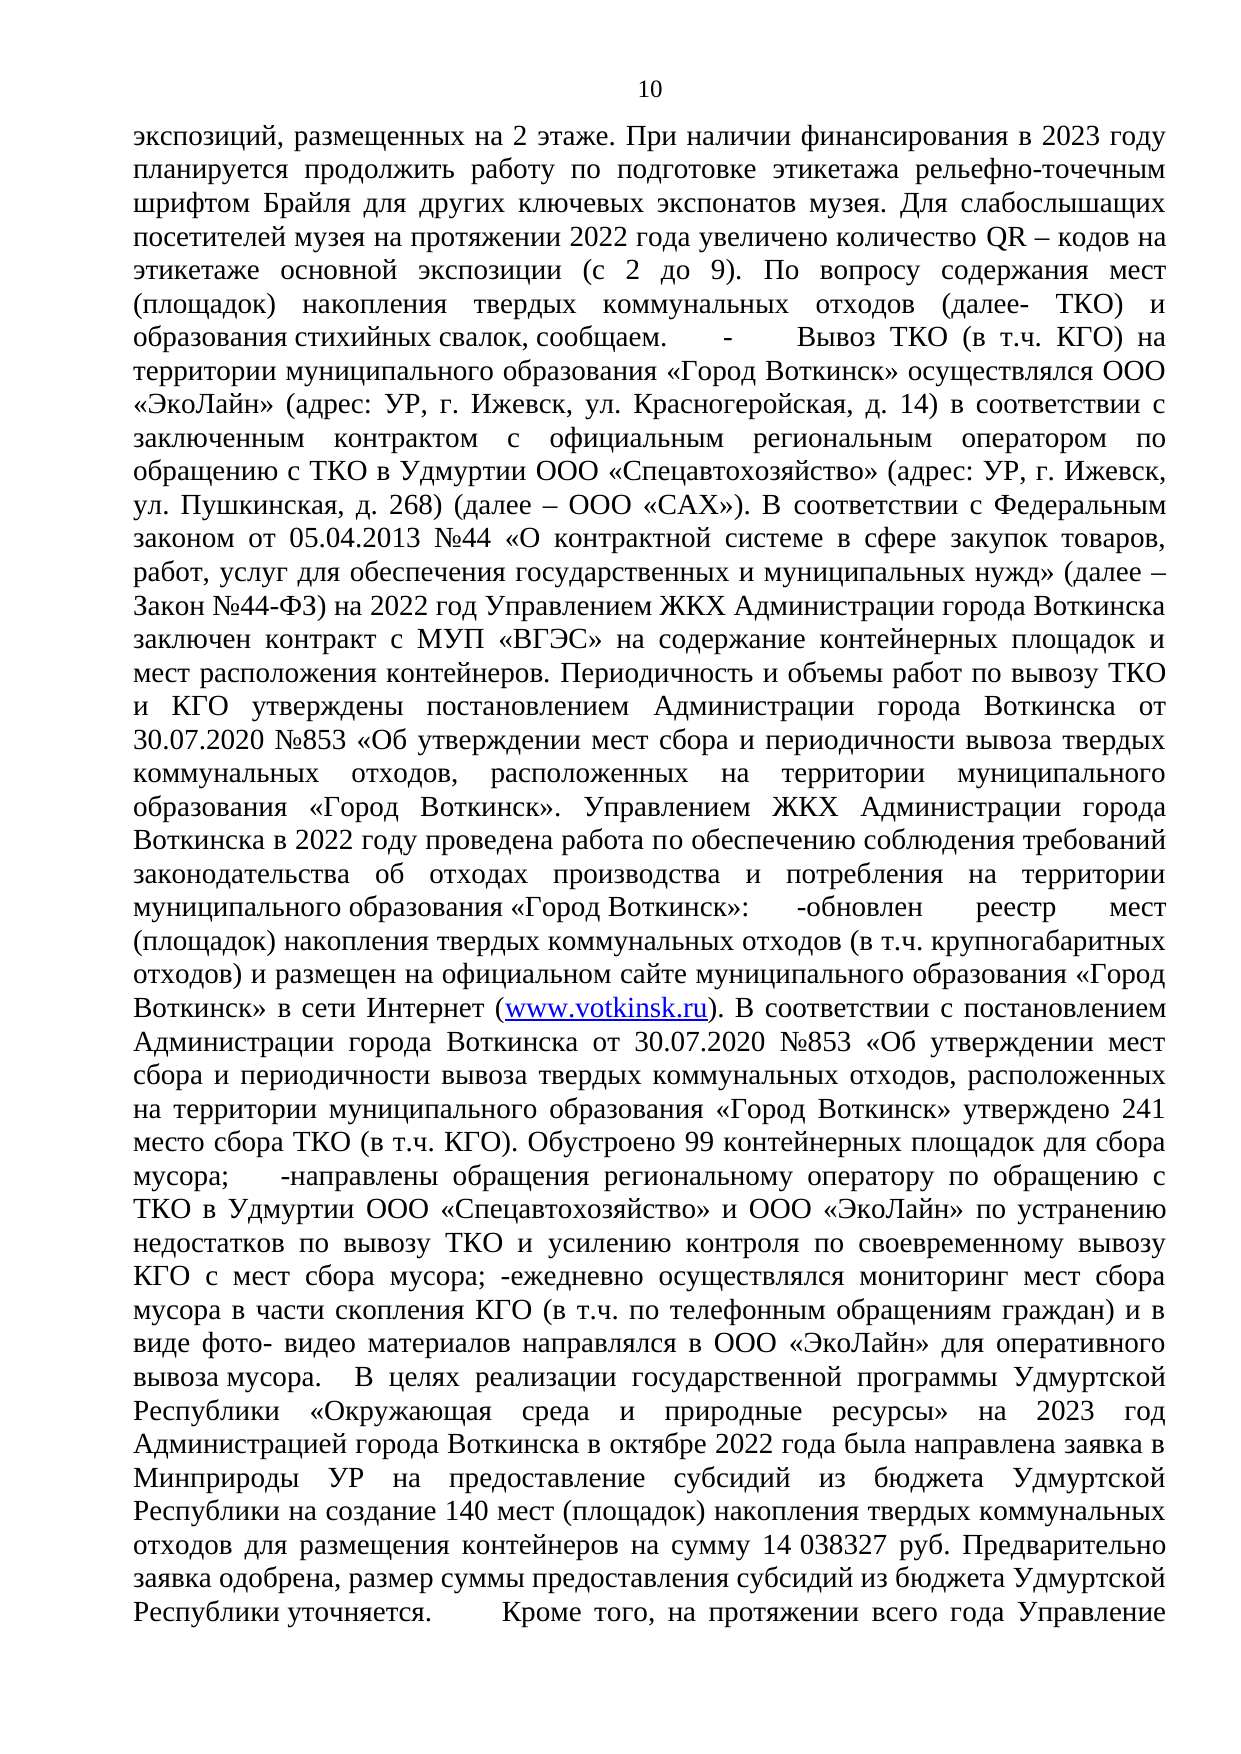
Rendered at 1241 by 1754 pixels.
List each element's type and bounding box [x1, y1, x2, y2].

text [133, 118, 1167, 1627]
